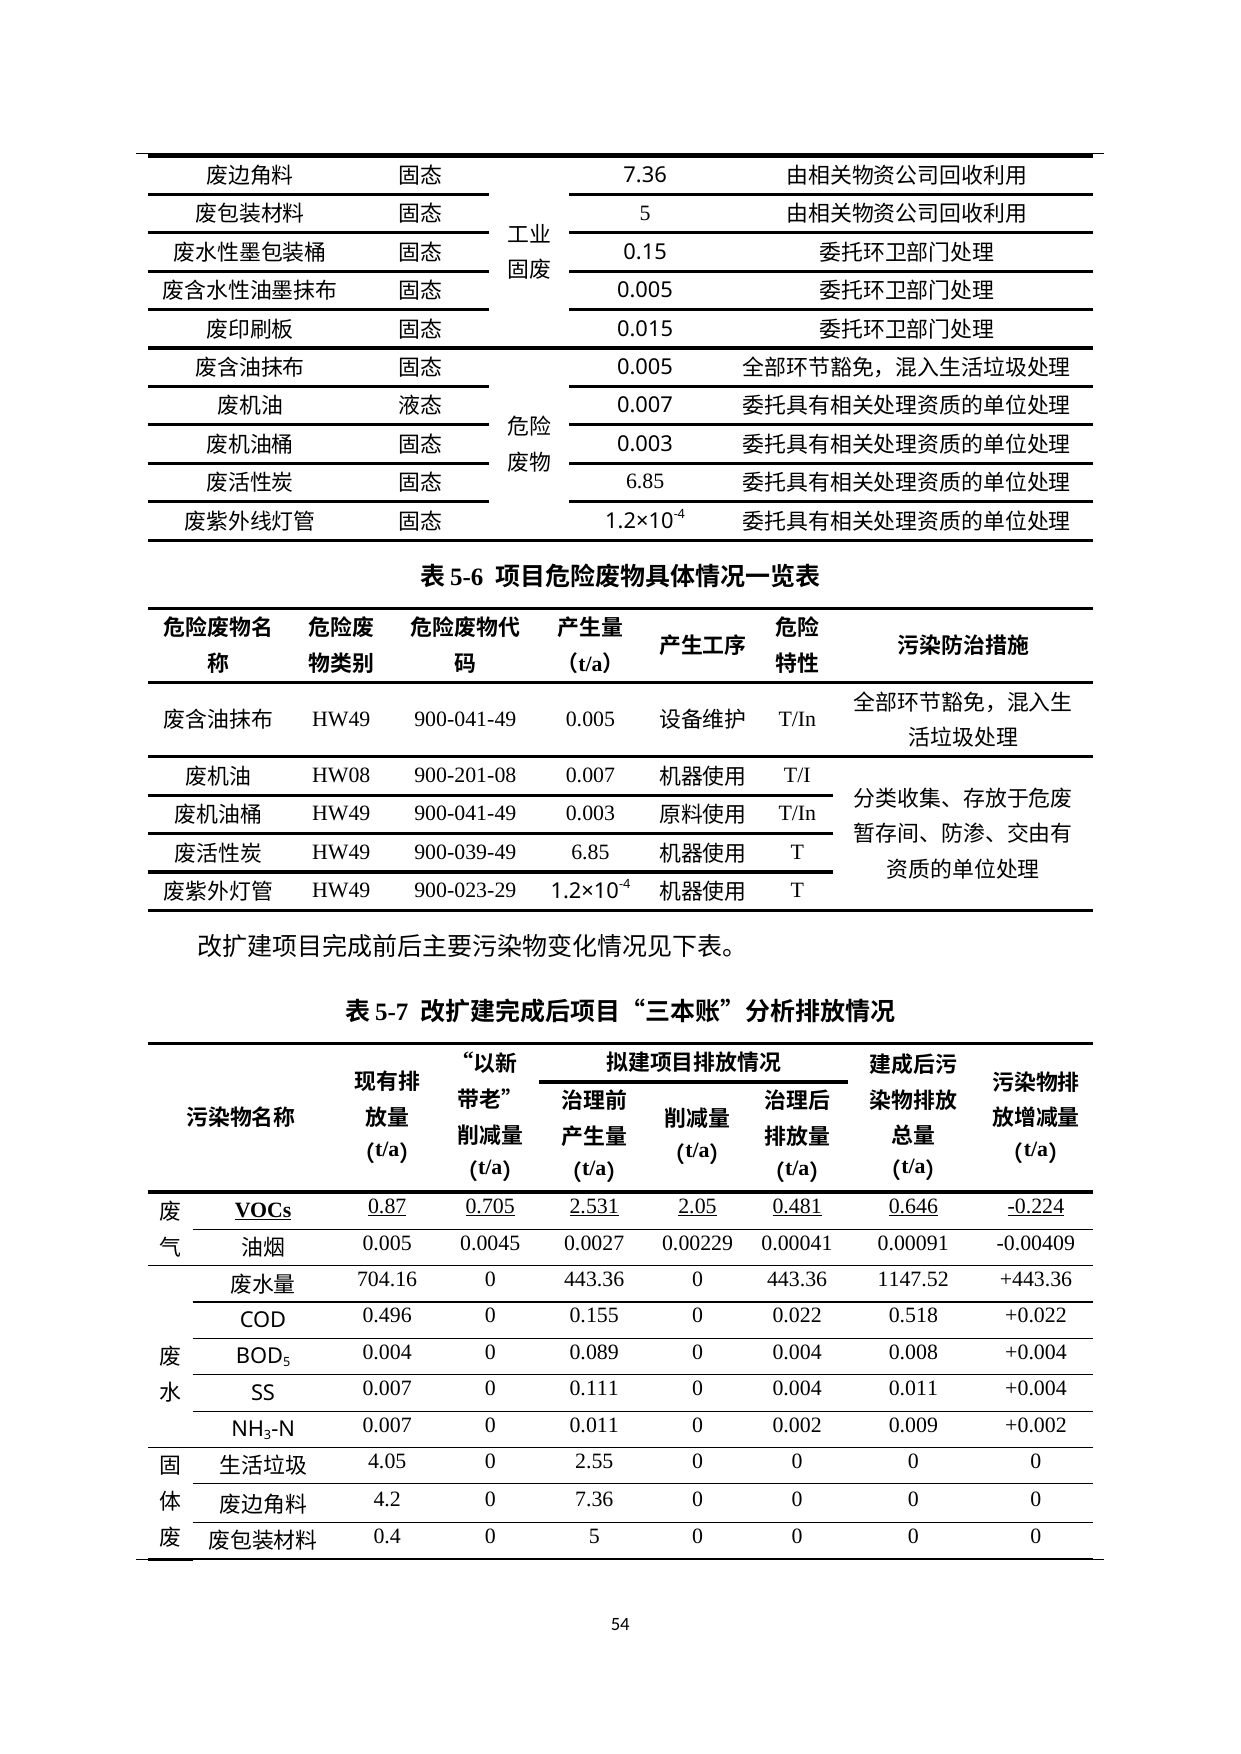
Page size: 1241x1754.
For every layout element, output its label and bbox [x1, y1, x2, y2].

table_header [136, 154, 1104, 1559]
